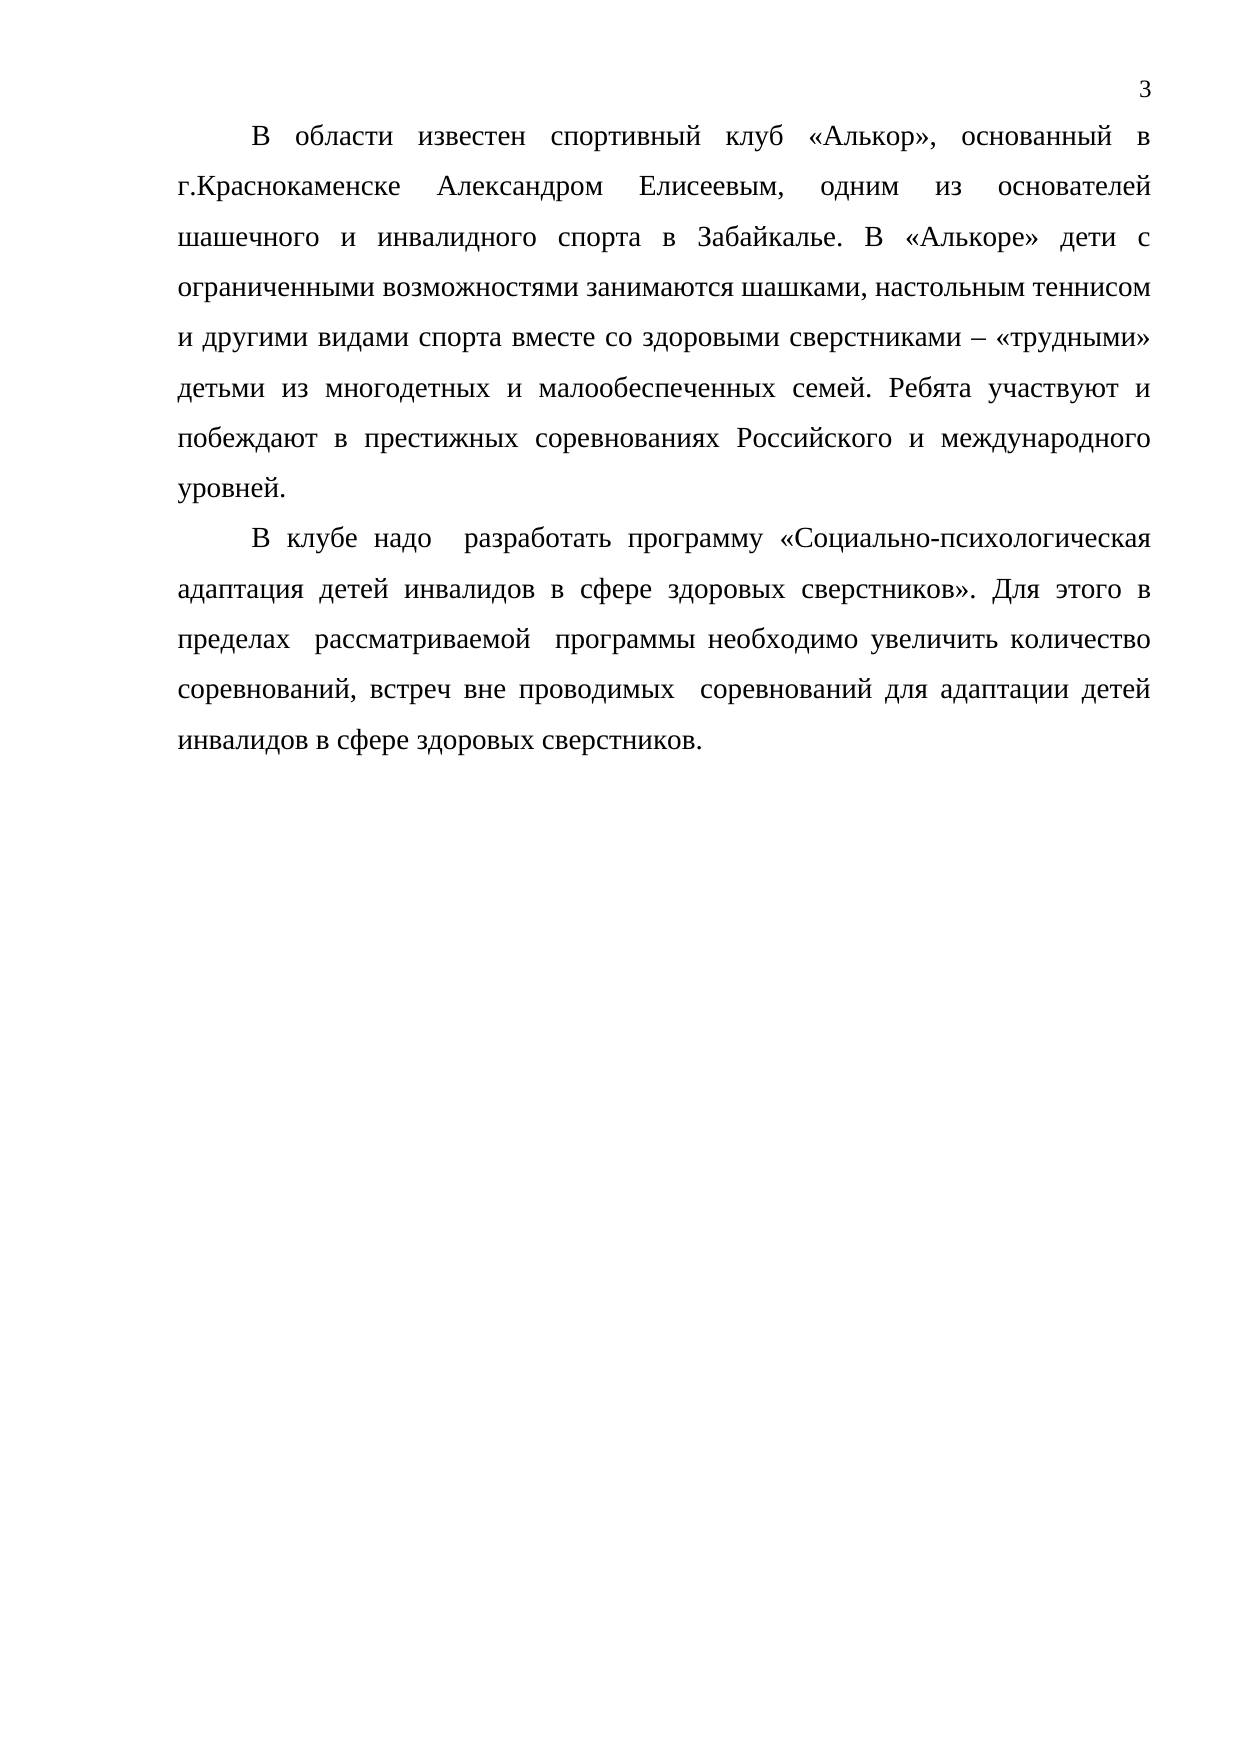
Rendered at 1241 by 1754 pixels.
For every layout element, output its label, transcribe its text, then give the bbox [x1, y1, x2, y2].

text В области известен спортивный клуб «Алькор», основанный в г.Краснокаменске Александром Елисеевым, одним из основателей шашечного и инвалидного спорта в Забайкалье. В «Алькоре» дети с ограниченными возможностями занимаются шашками, настольным теннисом и другими видами спорта вместе со здоровыми сверстниками – «трудными» детьми из многодетных и малообеспеченных семей. Ребята участвуют и побеждают в престижных соревнованиях Российского и международного уровней. [177, 118, 1152, 504]
text В клубе надо разработать программу «Социально-психологическая адаптация детей инвалидов в сфере здоровых сверстников». Для этого в пределах рассматриваемой программы необходимо увеличить количество соревнований, встреч вне проводимых соревнований для адаптации детей инвалидов в сфере здоровых сверстников. [177, 521, 1152, 755]
